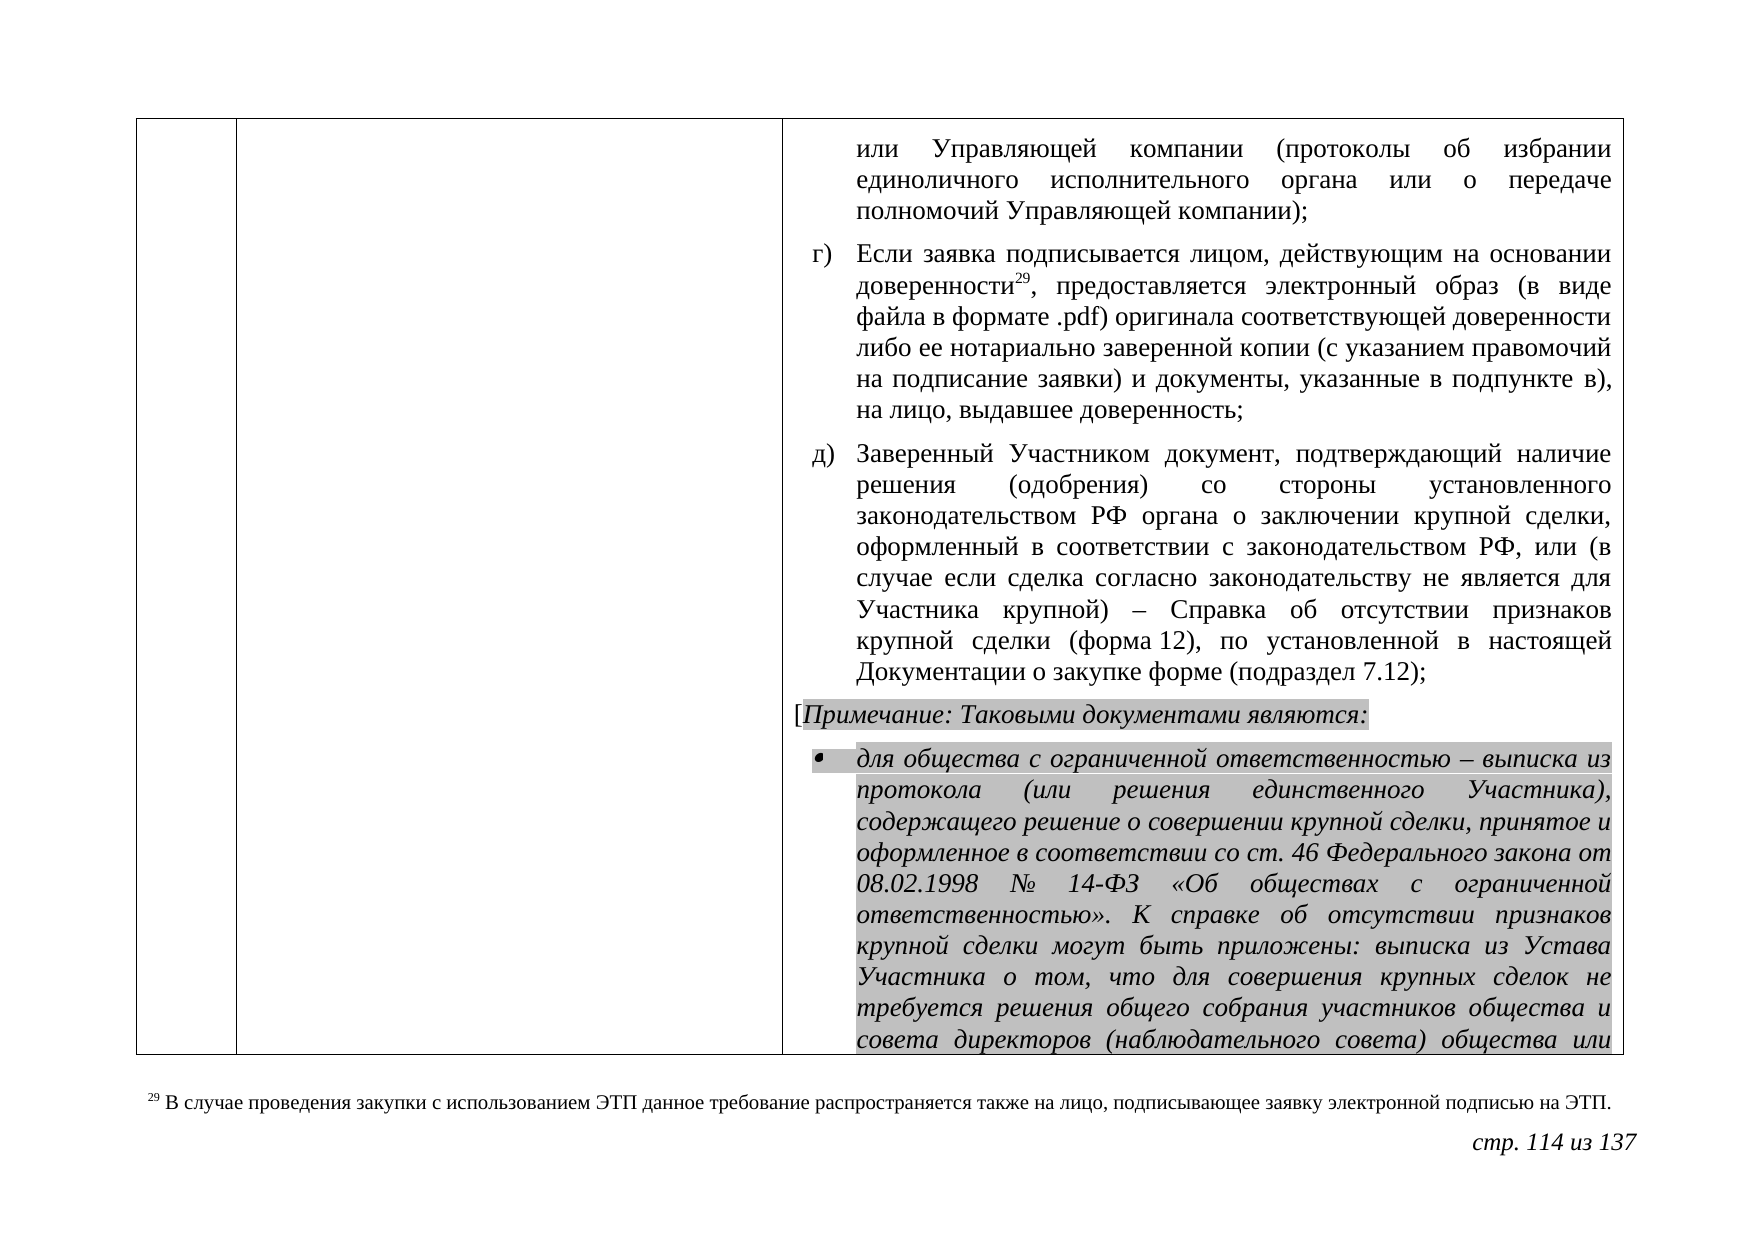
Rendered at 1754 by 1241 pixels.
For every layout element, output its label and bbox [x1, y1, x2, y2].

table_cell [237, 119, 782, 1054]
table_cell [783, 119, 1623, 1054]
table_cell [137, 119, 236, 1054]
